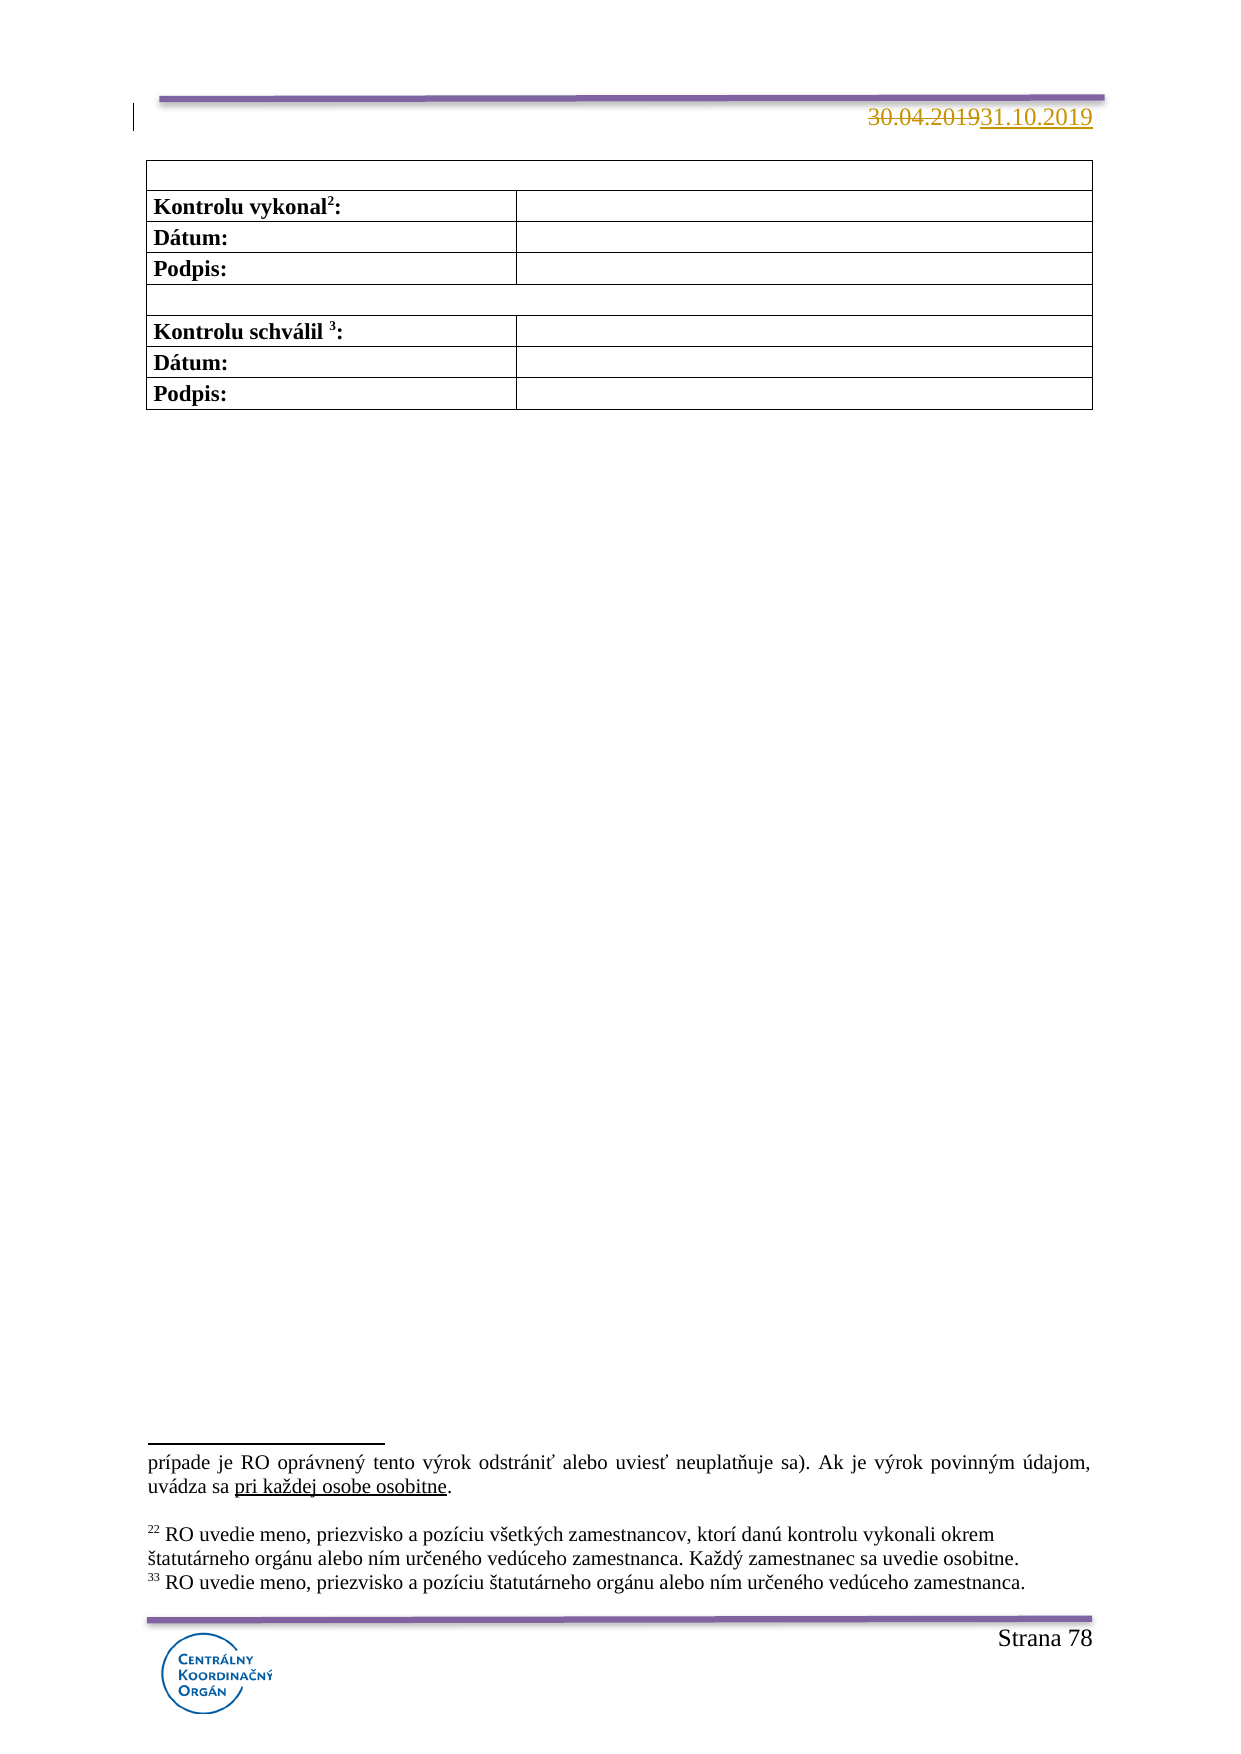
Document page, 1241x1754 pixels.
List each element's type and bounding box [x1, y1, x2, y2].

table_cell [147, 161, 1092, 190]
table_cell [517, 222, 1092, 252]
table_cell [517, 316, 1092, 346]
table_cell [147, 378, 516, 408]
picture [159, 1631, 272, 1713]
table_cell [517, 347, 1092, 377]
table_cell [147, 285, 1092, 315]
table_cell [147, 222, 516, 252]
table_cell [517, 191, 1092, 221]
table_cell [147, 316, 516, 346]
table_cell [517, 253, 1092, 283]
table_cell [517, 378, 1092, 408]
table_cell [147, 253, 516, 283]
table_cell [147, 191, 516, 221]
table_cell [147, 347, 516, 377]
